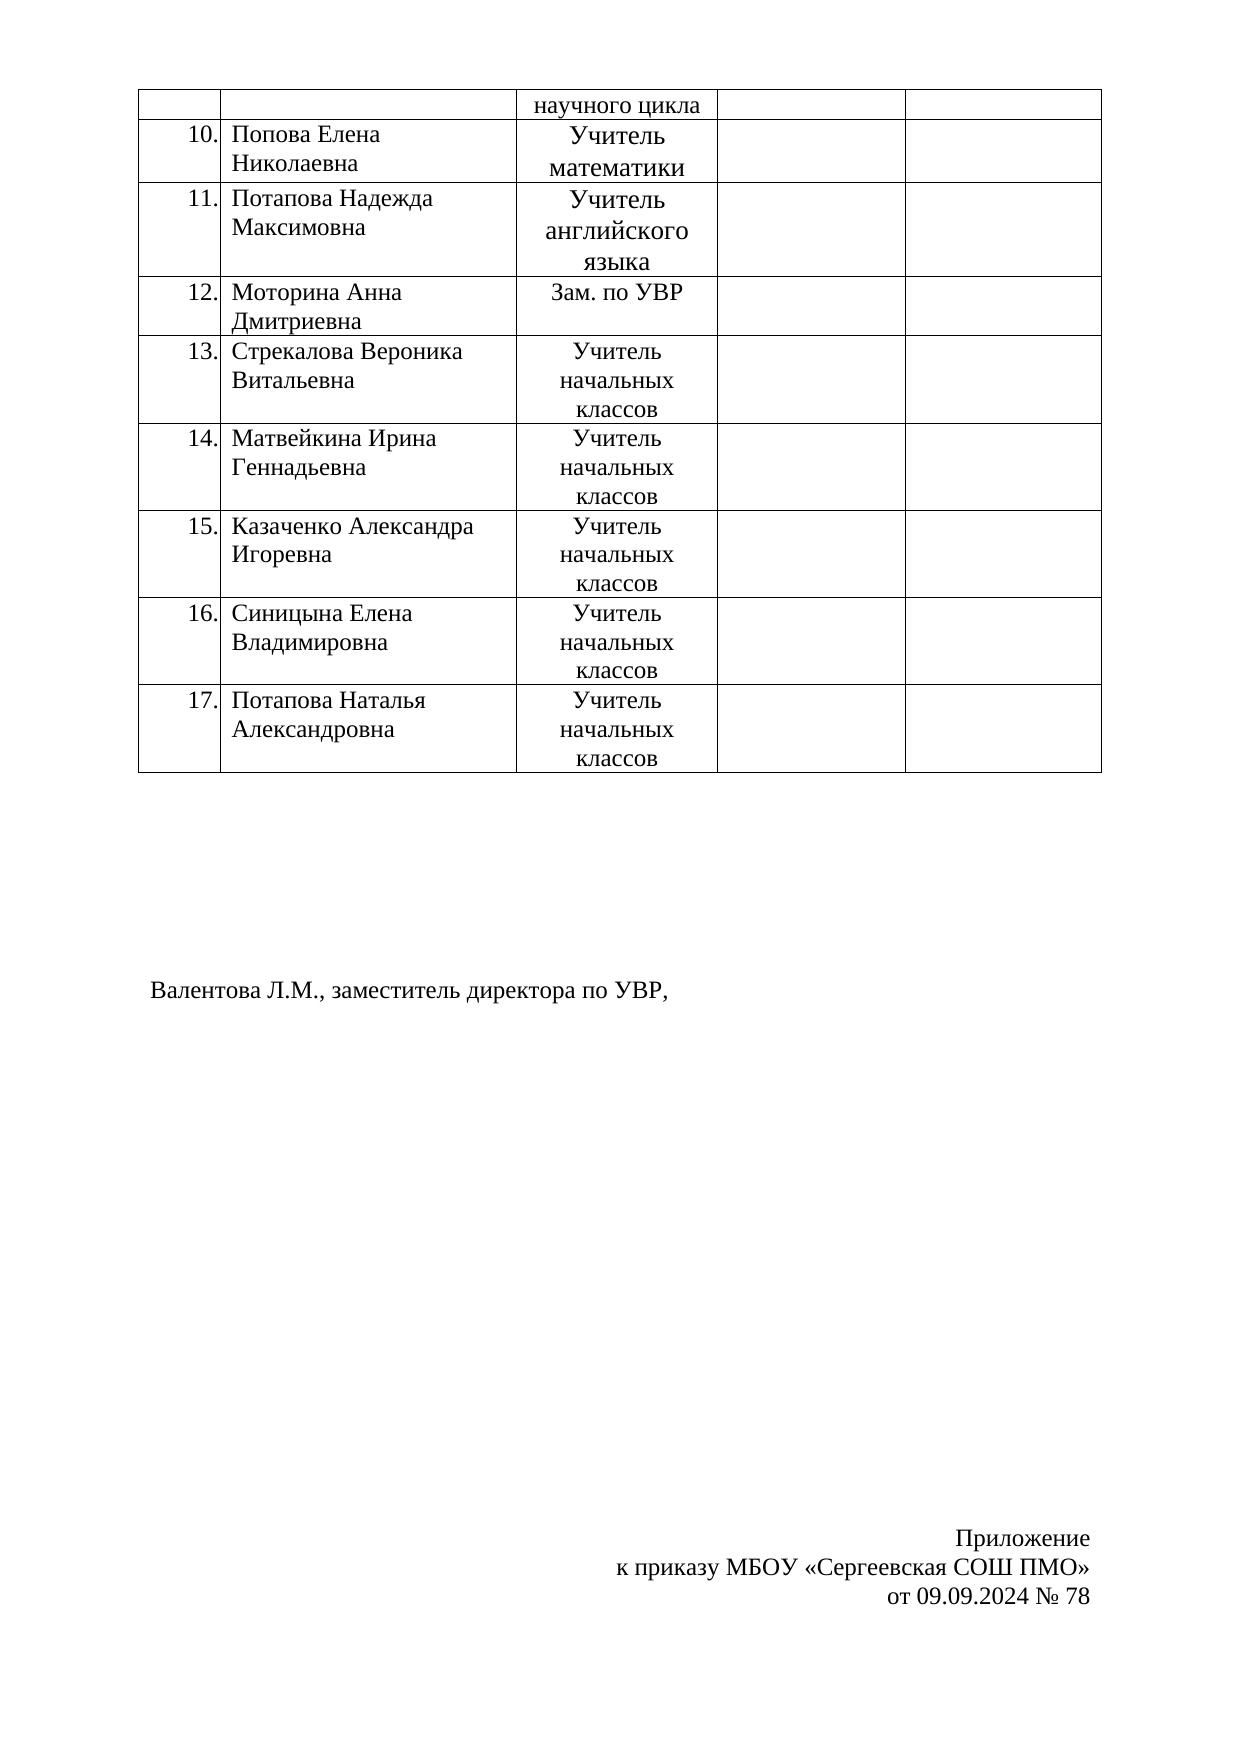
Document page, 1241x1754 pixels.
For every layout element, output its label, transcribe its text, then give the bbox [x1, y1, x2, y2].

table_cell Попова Елена Николаевна [221, 120, 516, 182]
table_cell [139, 336, 220, 422]
text Приложение к приказу МБОУ «Сергеевская СОШ ПМО» от 09.09.2024 № 78 [150, 1523, 1090, 1609]
text Валентова Л.М., заместитель директора по УВР, [150, 976, 1090, 1031]
table_cell Учитель начальных классов [517, 598, 717, 684]
table_cell [906, 511, 1101, 597]
table_cell [906, 685, 1101, 772]
table_cell [139, 277, 220, 335]
table_cell [718, 511, 905, 597]
table_cell [139, 120, 220, 182]
table_cell Потапова Надежда Максимовна [221, 183, 516, 276]
table_cell Моторина Анна Дмитриевна [221, 277, 516, 335]
table_cell [139, 90, 220, 118]
table_cell [906, 277, 1101, 335]
table_cell Учитель начальных классов [517, 511, 717, 597]
table_cell [906, 598, 1101, 684]
table_cell [139, 424, 220, 510]
table_cell [139, 598, 220, 684]
table_cell [718, 424, 905, 510]
table_cell [139, 183, 220, 276]
table_cell [139, 511, 220, 597]
table_cell [906, 90, 1101, 118]
table_cell [906, 336, 1101, 422]
table_cell Матвейкина Ирина Геннадьевна [221, 424, 516, 510]
table_cell Зам. по УВР [517, 277, 717, 335]
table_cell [221, 90, 516, 118]
table_cell [139, 685, 220, 772]
table_cell Стрекалова Вероника Витальевна [221, 336, 516, 422]
table_cell [906, 120, 1101, 182]
table_cell Учитель начальных классов [517, 685, 717, 772]
table_cell [718, 685, 905, 772]
table_cell [906, 183, 1101, 276]
table_cell [718, 277, 905, 335]
table_cell Учитель английского языка [517, 183, 717, 276]
table_cell [718, 183, 905, 276]
table_cell [718, 90, 905, 118]
table_cell [718, 120, 905, 182]
table_cell [718, 336, 905, 422]
table_cell Учитель начальных классов [517, 336, 717, 422]
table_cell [517, 90, 717, 118]
table_cell Учитель начальных классов [517, 424, 717, 510]
table_cell Потапова Наталья Александровна [221, 685, 516, 772]
table_cell [906, 424, 1101, 510]
table_cell Казаченко Александра Игоревна [221, 511, 516, 597]
table_cell Учитель математики [517, 120, 717, 182]
table_cell Синицына Елена Владимировна [221, 598, 516, 684]
table_cell [718, 598, 905, 684]
